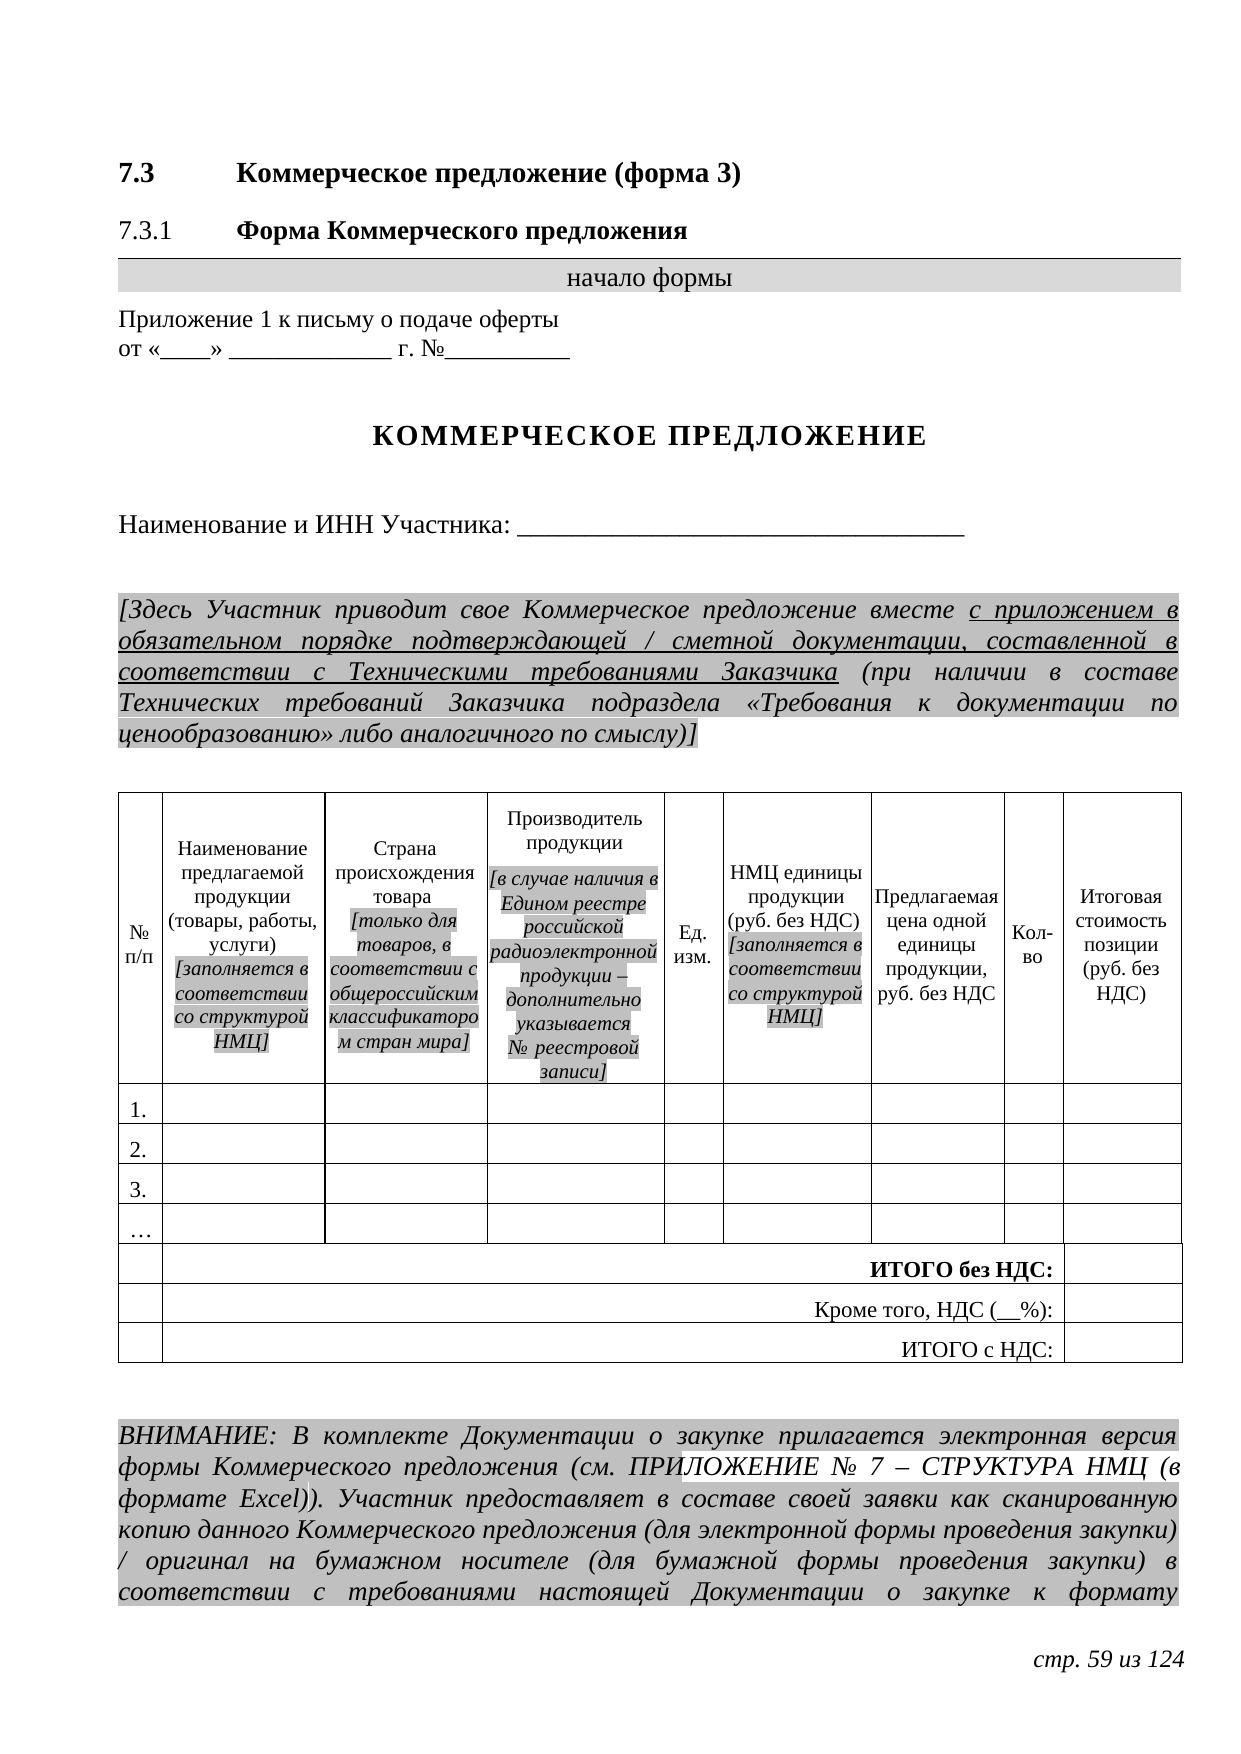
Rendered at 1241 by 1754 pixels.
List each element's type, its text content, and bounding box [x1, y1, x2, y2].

text Коммерческое предложение [118, 418, 1181, 452]
table_header Страна происхождения товара [только для товаров, в соответствии с общероссийским классификатором стран мира] [326, 793, 487, 1083]
table_header Итоговая стоимость позиции (руб. без НДС) [1064, 793, 1181, 1083]
table_cell [1005, 1204, 1063, 1242]
table_header НМЦ единицы продукции (руб. без НДС) [заполняется в соответствии со структурой НМЦ] [724, 793, 871, 1083]
table_cell ИТОГО с НДС: [163, 1323, 1064, 1362]
table_cell [1064, 1124, 1181, 1163]
table_cell [872, 1084, 1004, 1123]
table_cell [163, 1084, 324, 1123]
table_cell [488, 1204, 664, 1242]
table_header Наименование предлагаемой продукции (товары, работы, услуги) [заполняется в соответствии со структурой НМЦ] [163, 793, 324, 1083]
table_cell [119, 1323, 162, 1362]
table_header № п/п [119, 793, 162, 1083]
table_cell [1065, 1244, 1182, 1282]
table_cell [163, 1164, 324, 1203]
table_cell [665, 1204, 723, 1242]
text Наименование и ИНН Участника: _________________________________ [118, 508, 1181, 539]
table_cell [119, 1244, 162, 1282]
table_cell [872, 1164, 1004, 1203]
table_cell [724, 1204, 871, 1242]
table_header Кол-во [1005, 793, 1063, 1083]
table_cell [326, 1204, 487, 1242]
table_cell [119, 1284, 162, 1322]
table_cell [488, 1164, 664, 1203]
subtitle Коммерческое предложение (форма 3) [118, 156, 1181, 189]
text начало формы [118, 259, 1181, 292]
table_cell 3. [119, 1164, 162, 1203]
table_cell [1065, 1284, 1182, 1322]
table_cell [163, 1204, 324, 1242]
text Форма Коммерческого предложения [118, 214, 1181, 245]
table_cell [724, 1124, 871, 1163]
table_cell [1064, 1084, 1181, 1123]
table_cell ИТОГО без НДС: [163, 1244, 1064, 1282]
table_header Предлагаемая цена одной единицы продукции, руб. без НДС [872, 793, 1004, 1083]
text [Здесь Участник приводит свое Коммерческое предложение вместе с приложением в обязательном порядке подтверждающей / сметной документации, составленной в соответствии с Техническими требованиями Заказчика (при наличии в составе Технических требований Заказчика подраздела «Требования к документации по ценообразованию» либо аналогичного по смыслу)] [118, 593, 1181, 748]
table_cell [326, 1124, 487, 1163]
table_cell [1005, 1124, 1063, 1163]
table_cell [1005, 1084, 1063, 1123]
table_cell [1064, 1204, 1181, 1242]
table_cell [488, 1084, 664, 1123]
table_cell 2. [119, 1124, 162, 1163]
table_header Производитель продукции [в случае наличия в Едином реестре российской радиоэлектронной продукции – дополнительно указывается № реестровой записи] [488, 793, 664, 1083]
table_cell [665, 1084, 723, 1123]
text Приложение 1 к письму о подаче оферты от «____» _____________ г. №__________ [118, 304, 1181, 362]
table_header Ед. изм. [665, 793, 723, 1083]
table_cell [872, 1204, 1004, 1242]
table_cell [326, 1084, 487, 1123]
table_cell [872, 1124, 1004, 1163]
table_cell [724, 1084, 871, 1123]
table_cell [488, 1124, 664, 1163]
table_cell [665, 1124, 723, 1163]
table_cell 1. [119, 1084, 162, 1123]
table_cell [1065, 1323, 1182, 1362]
table_cell … [119, 1204, 162, 1242]
table_cell [163, 1124, 324, 1163]
table_cell [1005, 1164, 1063, 1203]
table_cell [665, 1164, 723, 1203]
table_cell [326, 1164, 487, 1203]
table_cell [1064, 1164, 1181, 1203]
table_cell [724, 1164, 871, 1203]
table_cell Кроме того, НДС (__%): [163, 1284, 1064, 1322]
